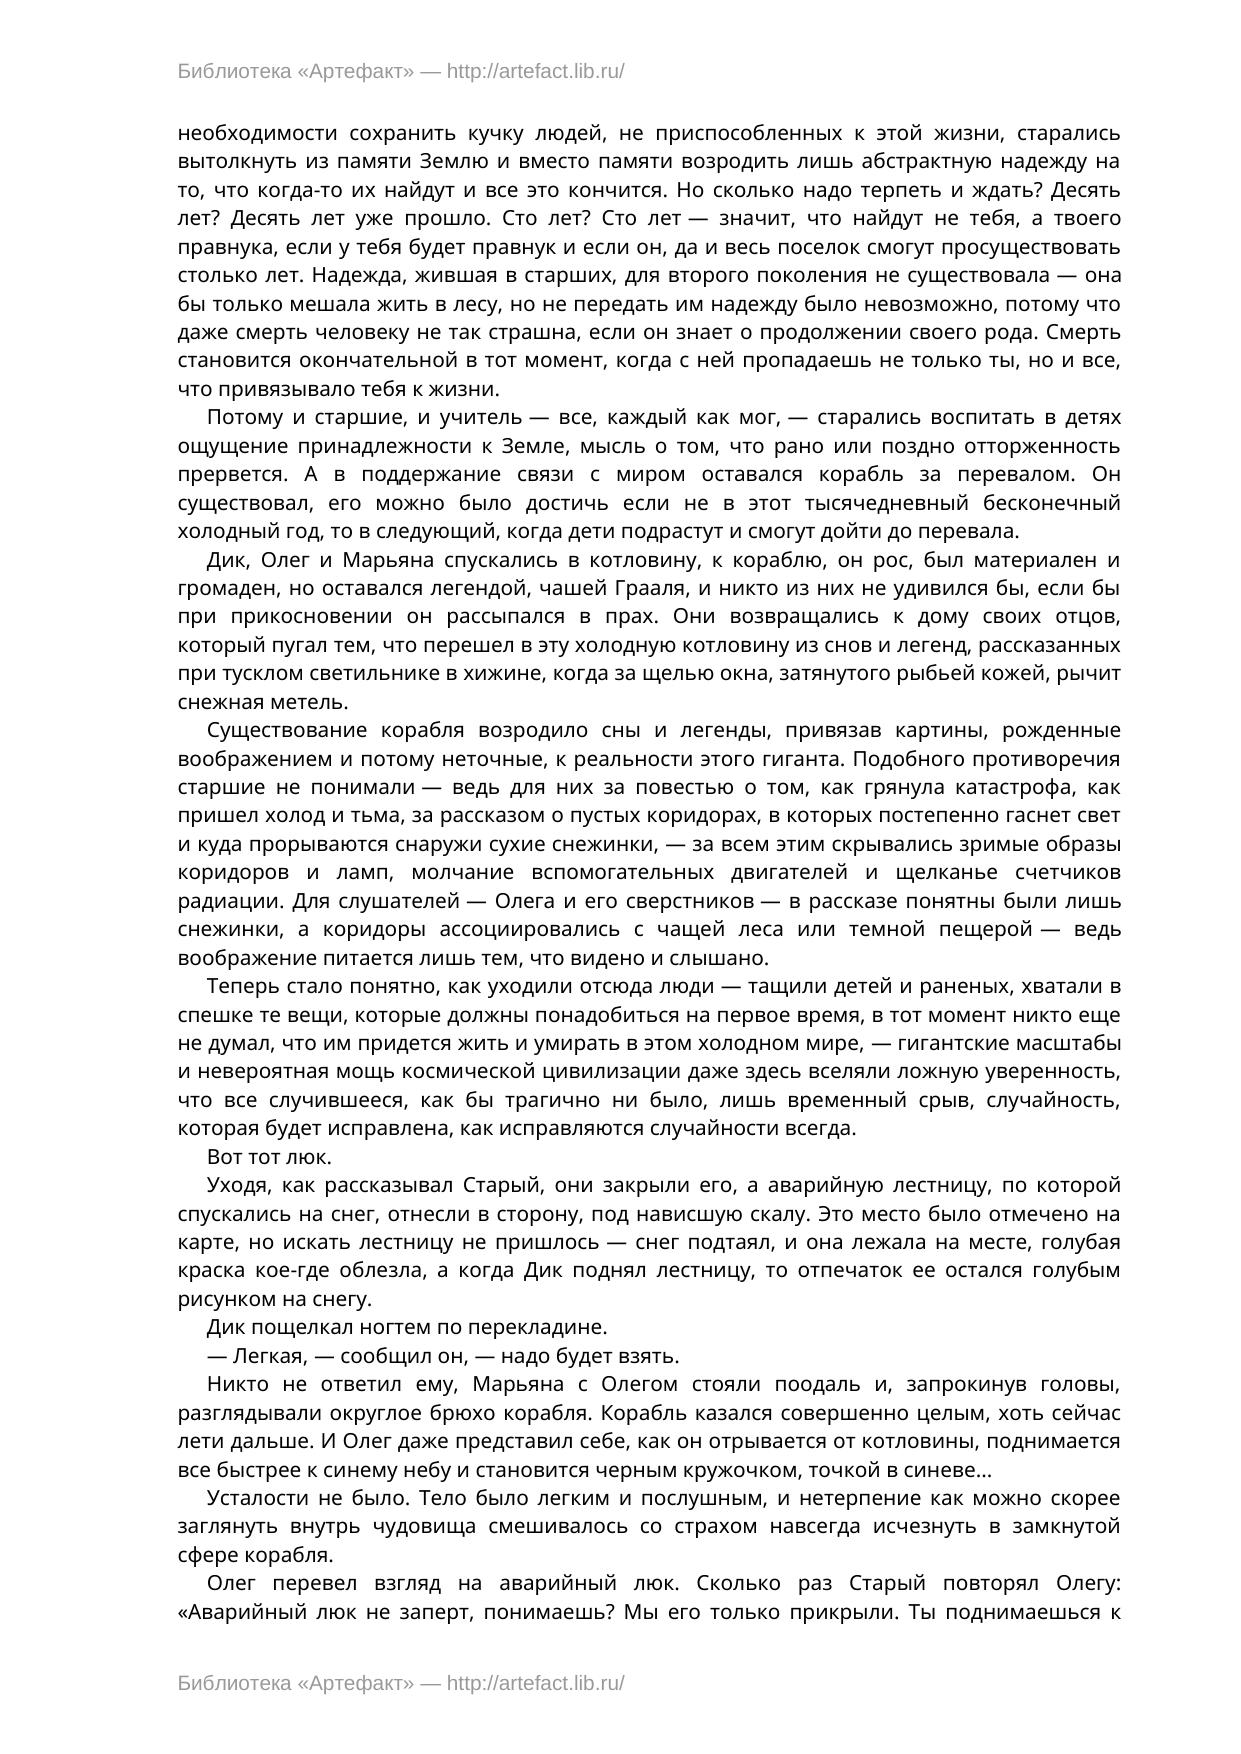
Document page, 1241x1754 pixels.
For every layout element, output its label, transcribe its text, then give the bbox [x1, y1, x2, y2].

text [177, 118, 1122, 402]
text Усталости не было. Тело было легким и послушным, и нетерпение как можно скорее заглянуть внутрь чудовища смешивалось со страхом навсегда исчезнуть в замкнутой сфере корабля. [177, 1483, 1122, 1568]
text Потому и старшие, и учитель — все, каждый как мог, — старались воспитать в детях ощущение принадлежности к Земле, мысль о том, что рано или поздно отторженность прервется. А в поддержание связи с миром оставался корабль за перевалом. Он существовал, его можно было достичь если не в этот тысячедневный бесконечный холодный год, то в следующий, когда дети подрастут и смогут дойти до перевала. [177, 402, 1122, 545]
text Дик, Олег и Марьяна спускались в котловину, к кораблю, он рос, был материален и громаден, но оставался легендой, чашей Грааля, и никто из них не удивился бы, если бы при прикосновении он рассыпался в прах. Они возвращались к дому своих отцов, который пугал тем, что перешел в эту холодную котловину из снов и легенд, рассказанных при тусклом светильнике в хижине, когда за щелью окна, затянутого рыбьей кожей, рычит снежная метель. [177, 545, 1122, 715]
text Дик пощелкал ногтем по перекладине. [177, 1312, 1122, 1341]
text Вот тот люк. [177, 1142, 1122, 1170]
text Теперь стало понятно, как уходили отсюда люди — тащили детей и раненых, хватали в спешке те вещи, которые должны понадобиться на первое время, в тот момент никто еще не думал, что им придется жить и умирать в этом холодном мире, — гигантские масштабы и невероятная мощь космической цивилизации даже здесь вселяли ложную уверенность, что все случившееся, как бы трагично ни было, лишь временный срыв, случайность, которая будет исправлена, как исправляются случайности всегда. [177, 971, 1122, 1142]
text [177, 1568, 1122, 1625]
text Уходя, как рассказывал Старый, они закрыли его, а аварийную лестницу, по которой спускались на снег, отнесли в сторону, под нависшую скалу. Это место было отмечено на карте, но искать лестницу не пришлось — снег подтаял, и она лежала на месте, голубая краска кое-где облезла, а когда Дик поднял лестницу, то отпечаток ее остался голубым рисунком на снегу. [177, 1170, 1122, 1312]
text — Легкая, — сообщил он, — надо будет взять. [177, 1341, 1122, 1369]
text Существование корабля возродило сны и легенды, привязав картины, рожденные воображением и потому неточные, к реальности этого гиганта. Подобного противоречия старшие не понимали — ведь для них за повестью о том, как грянула катастрофа, как пришел холод и тьма, за рассказом о пустых коридорах, в которых постепенно гаснет свет и куда прорываются снаружи сухие снежинки, — за всем этим скрывались зримые образы коридоров и ламп, молчание вспомогательных двигателей и щелканье счетчиков радиации. Для слушателей — Олега и его сверстников — в рассказе понятны были лишь снежинки, а коридоры ассоциировались с чащей леса или темной пещерой — ведь воображение питается лишь тем, что видено и слышано. [177, 715, 1122, 971]
text Никто не ответил ему, Марьяна с Олегом стояли поодаль и, запрокинув головы, разглядывали округлое брюхо корабля. Корабль казался совершенно целым, хоть сейчас лети дальше. И Олег даже представил себе, как он отрывается от котловины, поднимается все быстрее к синему небу и становится черным кружочком, точкой в синеве... [177, 1369, 1122, 1483]
